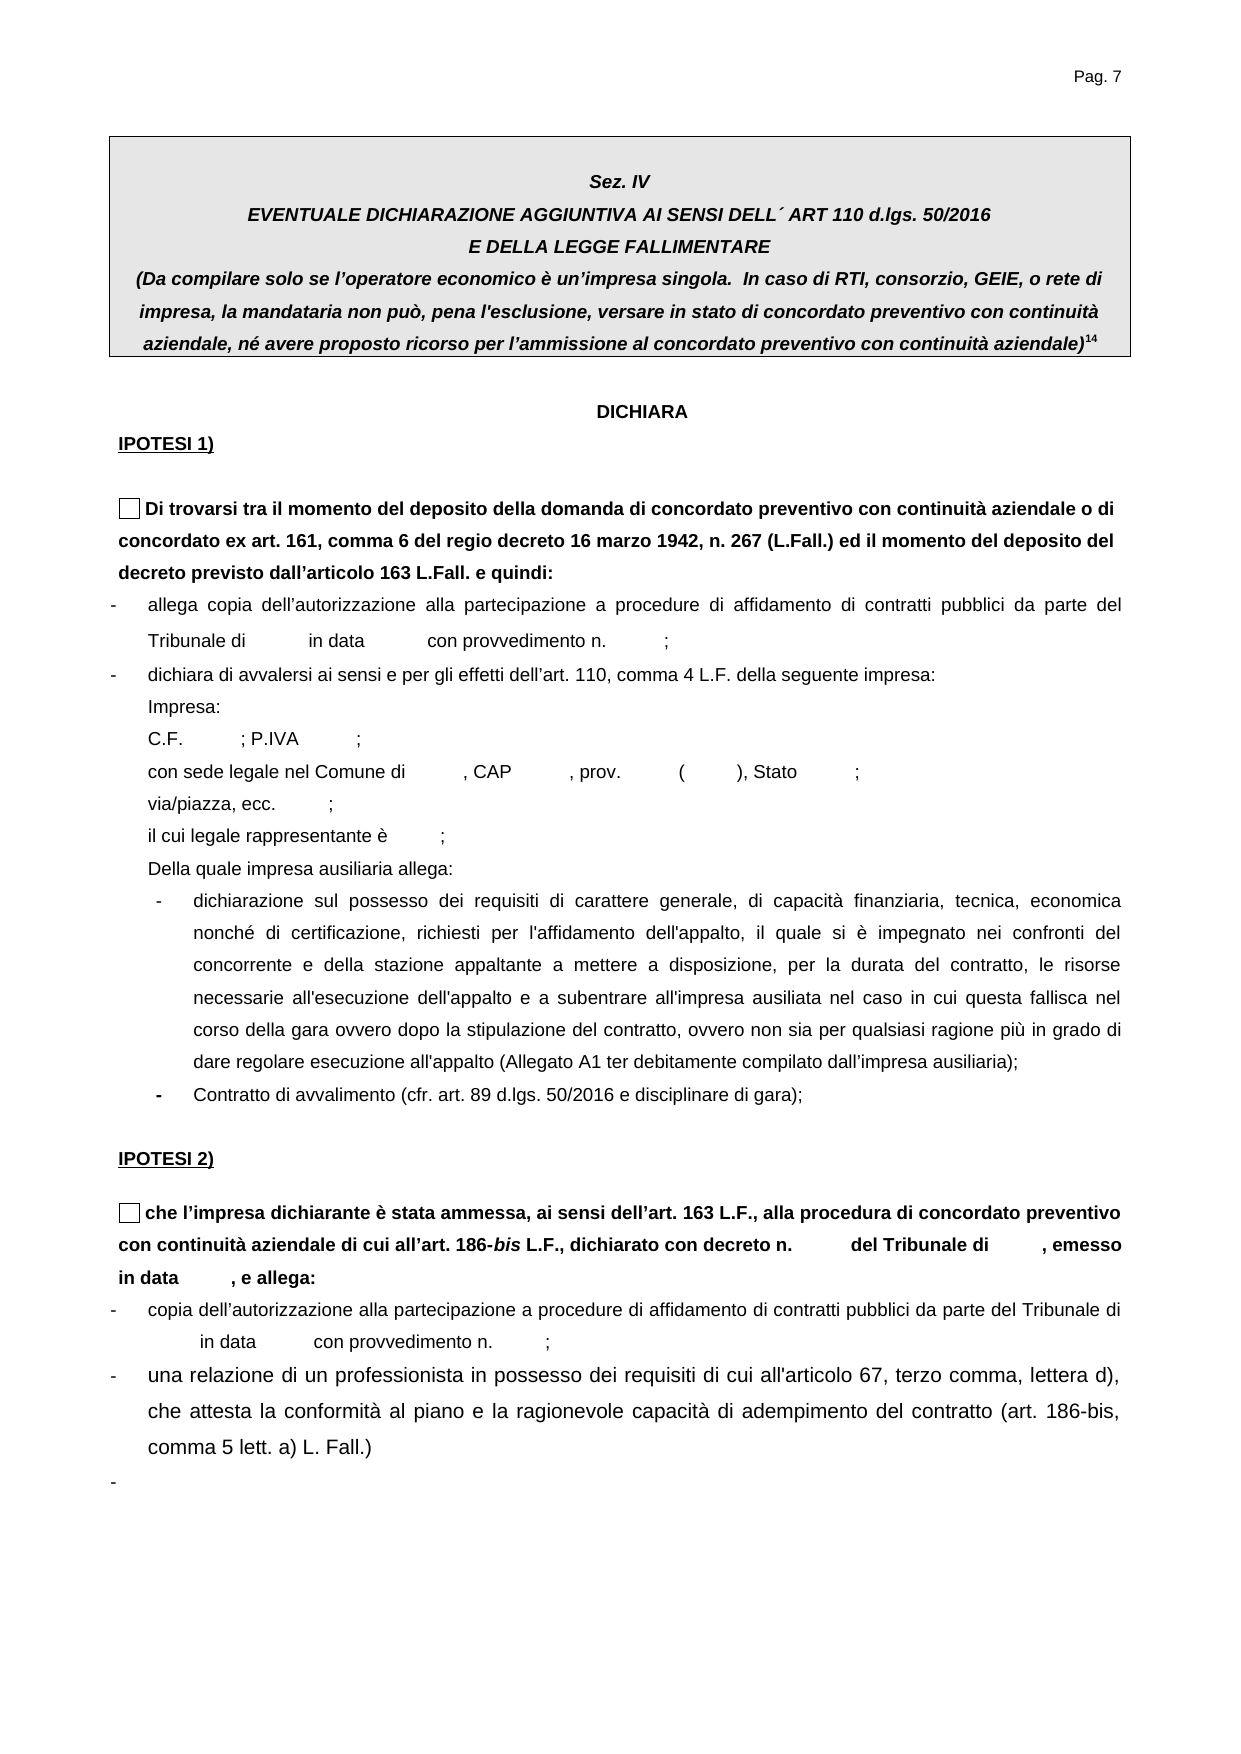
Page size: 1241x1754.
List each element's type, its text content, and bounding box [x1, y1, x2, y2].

text Di trovarsi tra il momento del deposito della domanda di concordato preventivo con continuità aziendale o di concordato ex art. 161, comma 6 del regio decreto 16 marzo 1942, n. 267 (L.Fall.) ed il momento del deposito del decreto previsto dall’articolo 163 L.Fall. e quindi: [118, 497, 1122, 583]
text E DELLA LEGGE FALLIMENTARE [110, 233, 1130, 257]
text EVENTUALE DICHIARAZIONE AGGIUNTIVA AI SENSI DELL´ ART 110 d.lgs. 50/2016 [110, 200, 1130, 225]
text il cui legale rappresentante è ; [118, 825, 1122, 847]
text con sede legale nel Comune di , CAP , prov. ( ), Stato ; [118, 761, 1122, 782]
text via/piazza, ecc. ; [118, 793, 1122, 814]
list dichiarazione sul possesso dei requisiti di carattere generale, di capacità finanziaria, tecnica, economica nonché di certificazione, richiesti per l'affidamento dell'appalto, il quale si è impegnato nei confronti del concorrente e della stazione appaltante a mettere a disposizione, per la durata del contratto, le risorse necessarie all'esecuzione dell'appalto e a subentrare all'impresa ausiliata nel caso in cui questa fallisca nel corso della gara ovvero dopo la stipulazione del contratto, ovvero non sia per qualsiasi ragione più in grado di dare regolare esecuzione all'appalto (Allegato A1 ter debitamente compilato dall’impresa ausiliaria); [156, 890, 1122, 1073]
text Sez. IV [110, 168, 1130, 193]
list copia dell’autorizzazione alla partecipazione a procedure di affidamento di contratti pubblici da parte del Tribunale di in data con provvedimento n. ; [110, 1299, 1122, 1353]
text Impresa: [148, 696, 1122, 717]
text Della quale impresa ausiliaria allega: [118, 857, 1122, 879]
text che l’impresa dichiarante è stata ammessa, ai sensi dell’art. 163 L.F., alla procedura di concordato preventivo con continuità aziendale di cui all’art. 186-bis L.F., dichiarato con decreto n. del Tribunale di , emesso in data , e allega: [118, 1202, 1122, 1288]
list DICHIARA [162, 400, 1122, 422]
list Contratto di avvalimento (cfr. art. 89 d.lgs. 50/2016 e disciplinare di gara); [156, 1083, 1122, 1105]
text IPOTESI 1) [118, 433, 1122, 454]
list dichiara di avvalersi ai sensi e per gli effetti dell’art. 110, comma 4 L.F. della seguente impresa: [110, 664, 1122, 685]
list una relazione di un professionista in possesso dei requisiti di cui all'articolo 67, terzo comma, lettera d), che attesta la conformità al piano e la ragionevole capacità di adempimento del contratto (art. 186-bis, comma 5 lett. a) L. Fall.) [110, 1363, 1122, 1459]
text C.F. ; P.IVA ; [118, 728, 1122, 750]
list allega copia dell’autorizzazione alla partecipazione a procedure di affidamento di contratti pubblici da parte del Tribunale di in data con provvedimento n. ; [110, 594, 1122, 652]
text IPOTESI 2) [118, 1148, 1122, 1169]
text (Da compilare solo se l’operatore economico è un’impresa singola. In caso di , consorzio, GEIE, o rete di impresa, la mandataria non può, pena l'esclusione, versare in stato di concordato preventivo con continuità aziendale, né avere proposto ricorso per l’ammissione al concordato preventivo con continuità aziendale) [110, 265, 1130, 356]
